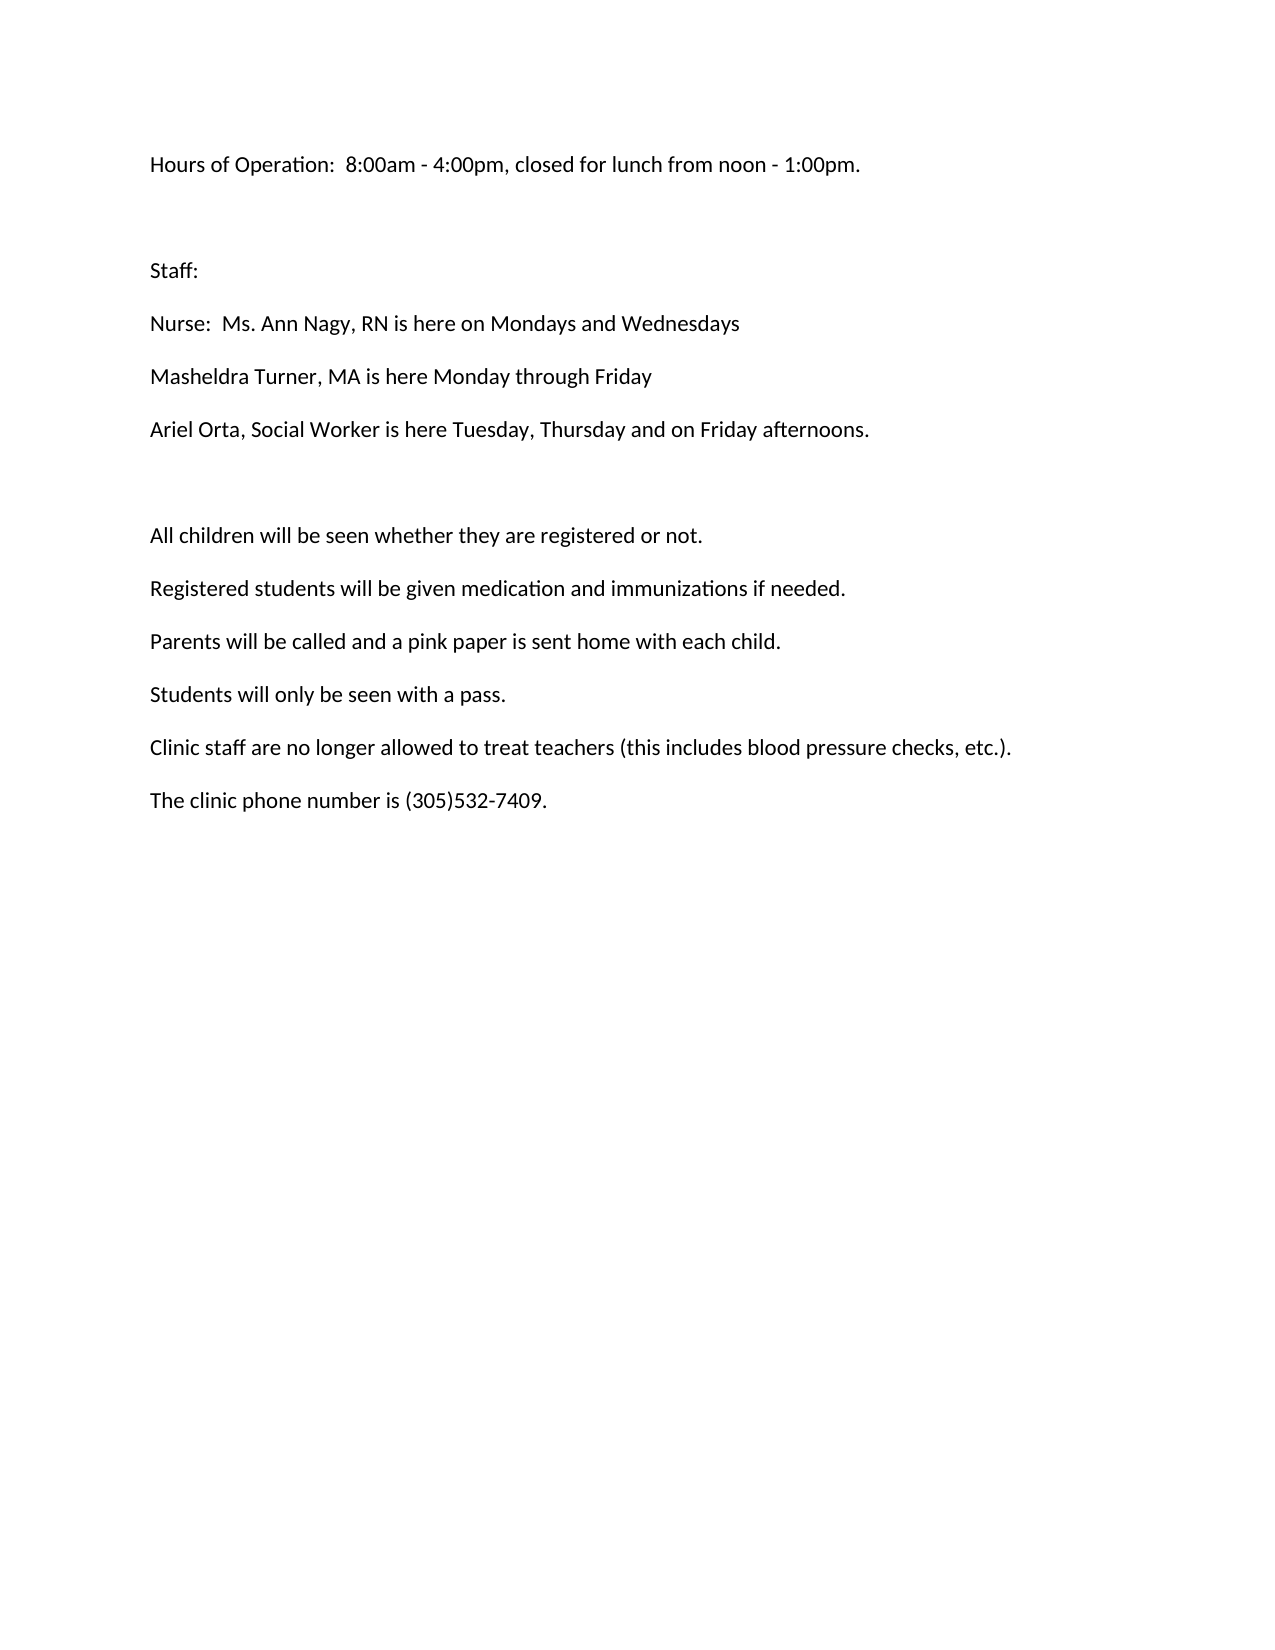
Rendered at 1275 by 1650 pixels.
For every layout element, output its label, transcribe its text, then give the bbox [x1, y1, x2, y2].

text The clinic phone number is (305)532-7409. [150, 786, 1125, 814]
text Nurse: Ms. Ann Nagy, RN is here on Mondays and Wednesdays [150, 309, 1125, 337]
text Students will only be seen with a pass. [150, 680, 1125, 708]
text Ariel Orta, Social Worker is here Tuesday, Thursday and on Friday afternoons. [150, 415, 1125, 443]
text Hours of Operation: 8:00am - 4:00pm, closed for lunch from noon - 1:00pm. [150, 150, 1125, 178]
text Parents will be called and a pink paper is sent home with each child. [150, 627, 1125, 655]
text Masheldra Turner, MA is here Monday through Friday [150, 362, 1125, 390]
text All children will be seen whether they are registered or not. [150, 521, 1125, 549]
text Clinic staff are no longer allowed to treat teachers (this includes blood pressure checks, etc.). [150, 733, 1125, 761]
text Staff: [150, 256, 1125, 284]
text Registered students will be given medication and immunizations if needed. [150, 574, 1125, 602]
